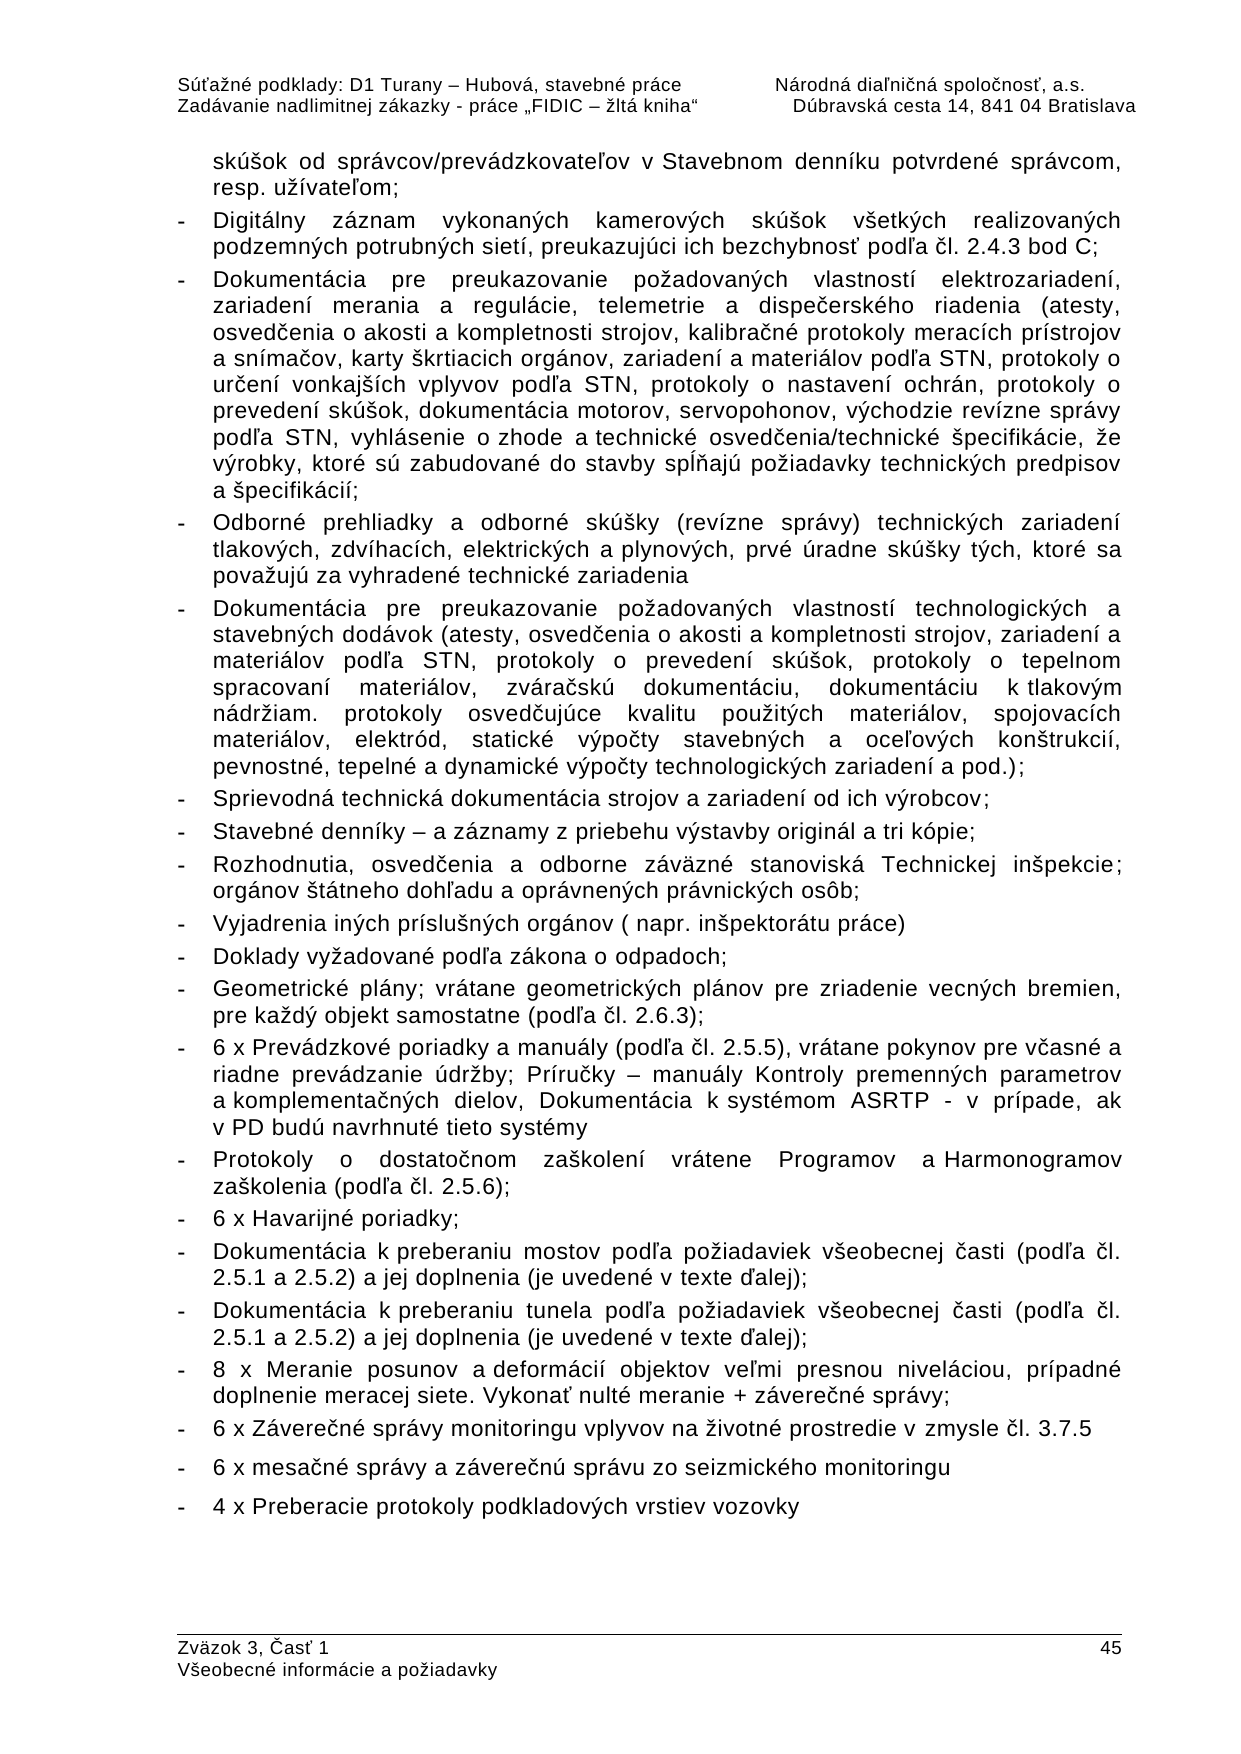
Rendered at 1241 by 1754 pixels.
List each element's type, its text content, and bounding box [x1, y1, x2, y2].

list 6 x Záverečné správy monitoringu vplyvov na životné prostredie v zmysle čl. 3.7.5 [177, 1415, 1122, 1442]
list 6 x Prevádzkové poriadky a manuály (podľa čl. 2.5.5), vrátane pokynov pre včasné a riadne prevádzanie údržby; Príručky – manuály Kontroly premenných parametrov a komplementačných dielov, Dokumentácia k systémom ASRTP - v prípade, ak v PD budú navrhnuté tieto systémy [177, 1034, 1122, 1140]
list Doklady vyžadované podľa zákona o odpadoch; [177, 943, 1122, 969]
list Rozhodnutia, osvedčenia a odborne záväzné stanoviská Technickej inšpekcie; orgánov štátneho dohľadu a oprávnených právnických osôb; [177, 851, 1122, 904]
list Stavebné denníky – a záznamy z priebehu výstavby originál a tri kópie; [177, 818, 1122, 844]
list 4 x Preberacie protokoly podkladových vrstiev vozovky [177, 1493, 1122, 1519]
list 8 x Meranie posunov a deformácií objektov veľmi presnou niveláciou, prípadné doplnenie meracej siete. Vykonať nulté meranie + záverečné správy; [177, 1356, 1122, 1409]
list 6 x mesačné správy a záverečnú správu zo seizmického monitoringu [177, 1454, 1122, 1481]
list Dokumentácia pre preukazovanie požadovaných vlastností elektrozariadení, zariadení merania a regulácie, telemetrie a dispečerského riadenia (atesty, osvedčenia o akosti a kompletnosti strojov, kalibračné protokoly meracích prístrojov a snímačov, karty škrtiacich orgánov, zariadení a materiálov podľa STN, protokoly o určení vonkajších vplyvov podľa STN, protokoly o nastavení ochrán, protokoly o prevedení skúšok, dokumentácia motorov, servopohonov, východzie revízne správy podľa STN, vyhlásenie o zhode a technické osvedčenia/technické špecifikácie, že výrobky, ktoré sú zabudované do stavby spĺňajú požiadavky technických predpisov a špecifikácií; [177, 266, 1122, 503]
list Dokumentácia k preberaniu tunela podľa požiadaviek všeobecnej časti (podľa čl. 2.5.1 a 2.5.2) a jej doplnenia (je uvedené v texte ďalej); [177, 1297, 1122, 1350]
list Sprievodná technická dokumentácia strojov a zariadení od ich výrobcov; [177, 785, 1122, 812]
list Odborné prehliadky a odborné skúšky (revízne správy) technických zariadení tlakových, zdvíhacích, elektrických a plynových, prvé úradne skúšky tých, ktoré sa považujú za vyhradené technické zariadenia [177, 509, 1122, 588]
list Dokumentácia k preberaniu mostov podľa požiadaviek všeobecnej časti (podľa čl. 2.5.1 a 2.5.2) a jej doplnenia (je uvedené v texte ďalej); [177, 1238, 1122, 1291]
list Geometrické plány; vrátane geometrických plánov pre zriadenie vecných bremien, pre každý objekt samostatne (podľa čl. 2.6.3); [177, 975, 1122, 1028]
list Dokumentácia pre preukazovanie požadovaných vlastností technologických a stavebných dodávok (atesty, osvedčenia o akosti a kompletnosti strojov, zariadení a materiálov podľa STN, protokoly o prevedení skúšok, protokoly o tepelnom spracovaní materiálov, zváračskú dokumentáciu, dokumentáciu k tlakovým nádržiam. protokoly osvedčujúce kvalitu použitých materiálov, spojovacích materiálov, elektród, statické výpočty stavebných a oceľových konštrukcií, pevnostné, tepelné a dynamické výpočty technologických zariadení a pod.); [177, 594, 1122, 779]
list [177, 148, 1122, 200]
list Digitálny záznam vykonaných kamerových skúšok všetkých realizovaných podzemných potrubných sietí, preukazujúci ich bezchybnosť podľa čl. 2.4.3 bod C; [177, 207, 1122, 259]
list Vyjadrenia iných príslušných orgánov ( napr. inšpektorátu práce) [177, 910, 1122, 936]
list 6 x Havarijné poriadky; [177, 1205, 1122, 1232]
list Protokoly o dostatočnom zaškolení vrátene Programov a Harmonogramov zaškolenia (podľa čl. 2.5.6); [177, 1146, 1122, 1199]
